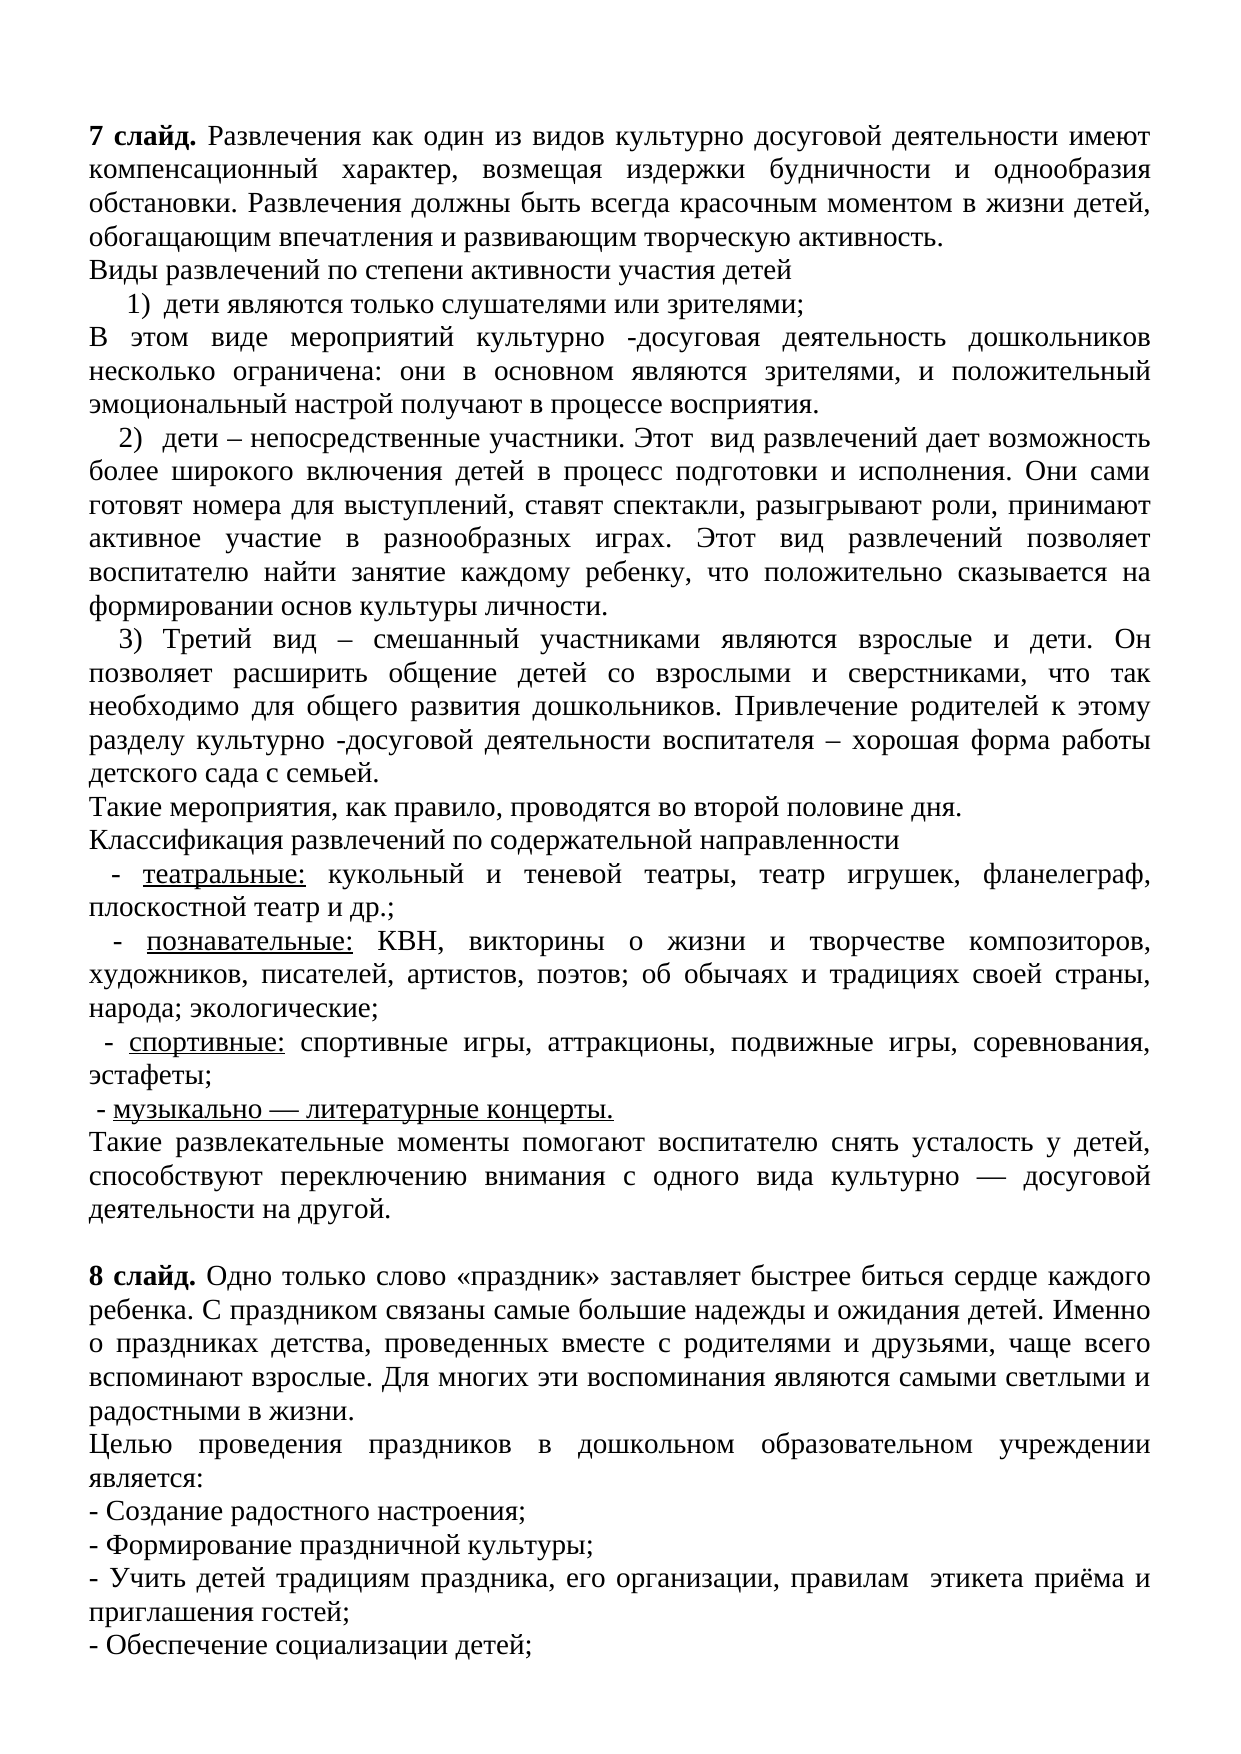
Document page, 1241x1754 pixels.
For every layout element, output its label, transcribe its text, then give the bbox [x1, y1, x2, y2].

text - театральные: кукольный и теневой театры, театр игрушек, фланелеграф, плоскостной театр и др.; [89, 856, 1152, 923]
text 7 слайд. Развлечения как один из видов культурно досуговой деятельности имеют компенсационный характер, возмещая издержки будничности и однообразия обстановки. Развлечения должны быть всегда красочным моментом в жизни детей, обогащающим впечатления и развивающим творческую активность. [89, 118, 1152, 252]
text - Обеспечение социализации детей; [89, 1627, 1152, 1661]
text - спортивные: спортивные игры, аттракционы, подвижные игры, соревнования, эстафеты; [89, 1024, 1152, 1091]
text 8 слайд. Одно только слово «праздник» заставляет быстрее биться сердце каждого ребенка. С праздником связаны самые большие надежды и ожидания детей. Именно о праздниках детства, проведенных вместе с родителями и друзьями, чаще всего вспоминают взрослые. Для многих эти воспоминания являются самыми светлыми и радостными в жизни. [89, 1258, 1152, 1426]
text - Создание радостного настроения; [89, 1493, 1152, 1527]
text - познавательные: КВН, викторины о жизни и творчестве композиторов, художников, писателей, артистов, поэтов; об обычаях и традициях своей страны, народа; экологические; [89, 923, 1152, 1024]
text В этом виде мероприятий культурно -досуговая деятельность дошкольников несколько ограничена: они в основном являются зрителями, и положительный эмоциональный настрой получают в процессе восприятия. [89, 319, 1152, 420]
text Классификация развлечений по содержательной направленности [89, 822, 1152, 856]
text Целью проведения праздников в дошкольном образовательном учреждении является: [89, 1426, 1152, 1493]
list Третий вид – смешанный участниками являются взрослые и дети. Он позволяет расширить общение детей со взрослыми и сверстниками, что так необходимо для общего развития дошкольников. Привлечение родителей к этому разделу культурно -досуговой деятельности воспитателя – хорошая форма работы детского сада с семьей. [89, 621, 1152, 789]
text - музыкально — литературные концерты. [89, 1091, 1152, 1124]
text Виды развлечений по степени активности участия детей [89, 252, 1152, 286]
list дети – непосредственные участники. Этот вид развлечений дает возможность более широкого включения детей в процесс подготовки и исполнения. Они сами готовят номера для выступлений, ставят спектакли, разыгрывают роли, принимают активное участие в разнообразных играх. Этот вид развлечений позволяет воспитателю найти занятие каждому ребенку, что положительно сказывается на формировании основ культуры личности. [89, 420, 1152, 621]
text Такие развлекательные моменты помогают воспитателю снять усталость у детей, способствуют переключению внимания с одного вида культурно — досуговой деятельности на другой. [89, 1124, 1152, 1225]
list дети являются только слушателями или зрителями; [126, 286, 1152, 319]
text - Формирование праздничной культуры; [89, 1527, 1152, 1560]
text - Учить детей традициям праздника, его организации, правилам этикета приёма и приглашения гостей; [89, 1560, 1152, 1627]
text Такие мероприятия, как правило, проводятся во второй половине дня. [89, 789, 1152, 822]
